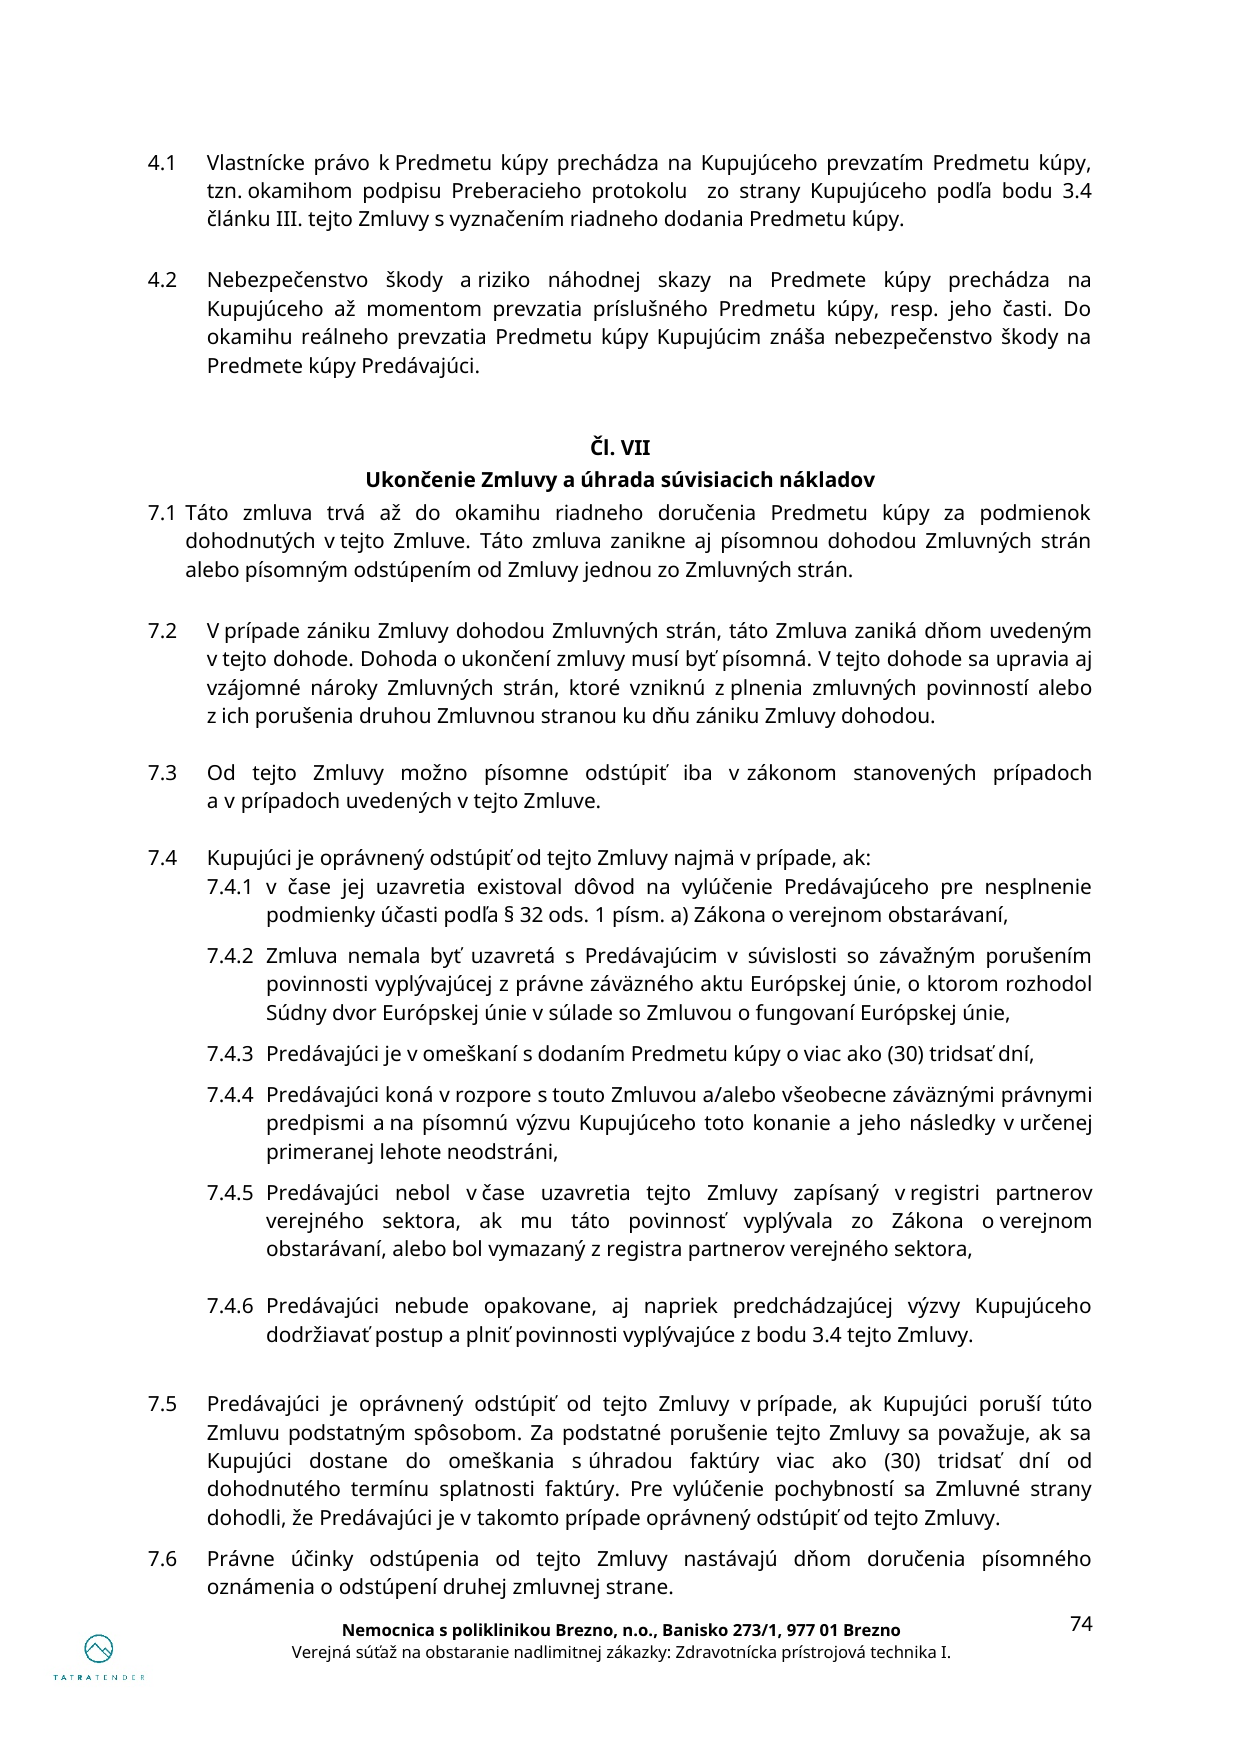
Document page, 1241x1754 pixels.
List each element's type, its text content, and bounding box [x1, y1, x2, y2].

list Predávajúci koná v rozpore s touto Zmluvou a/alebo všeobecne záväznými právnymi predpismi a na písomnú výzvu Kupujúceho toto konanie a jeho následky v určenej primeranej lehote neodstráni, [207, 1080, 1093, 1165]
list V prípade zániku Zmluvy dohodou Zmluvných strán, táto Zmluva zaniká dňom uvedeným v tejto dohode. Dohoda o ukončení zmluvy musí byť písomná. V tejto dohode sa upravia aj vzájomné nároky Zmluvných strán, ktoré vzniknú z plnenia zmluvných povinností alebo z ich porušenia druhou Zmluvnou stranou ku dňu zániku Zmluvy dohodou. [148, 616, 1093, 729]
text Čl. VII [148, 433, 1093, 461]
picture [32, 1610, 165, 1704]
list Právne účinky odstúpenia od tejto Zmluvy nastávajú dňom doručenia písomného oznámenia o odstúpení druhej zmluvnej strane. [148, 1544, 1093, 1601]
list v čase jej uzavretia existoval dôvod na vylúčenie Predávajúceho pre nesplnenie podmienky účasti podľa § 32 ods. 1 písm. a) Zákona o verejnom obstarávaní, [207, 872, 1093, 929]
list Vlastnícke právo k Predmetu kúpy prechádza na Kupujúceho prevzatím Predmetu kúpy, tzn. okamihom podpisu Preberacieho protokolu zo strany Kupujúceho podľa bodu 3.4 článku III. tejto Zmluvy s vyznačením riadneho dodania Predmetu kúpy. [148, 148, 1093, 233]
list Predávajúci nebude opakovane, aj napriek predchádzajúcej výzvy Kupujúceho dodržiavať postup a plniť povinnosti vyplývajúce z bodu 3.4 tejto Zmluvy. [207, 1291, 1093, 1348]
text Ukončenie Zmluvy a úhrada súvisiacich nákladov [148, 465, 1093, 494]
list Nebezpečenstvo škody a riziko náhodnej skazy na Predmete kúpy prechádza na Kupujúceho až momentom prevzatia príslušného Predmetu kúpy, resp. jeho časti. Do okamihu reálneho prevzatia Predmetu kúpy Kupujúcim znáša nebezpečenstvo škody na Predmete kúpy Predávajúci. [148, 266, 1093, 379]
list Táto zmluva trvá až do okamihu riadneho doručenia Predmetu kúpy za podmienok dohodnutých v tejto Zmluve. Táto zmluva zanikne aj písomnou dohodou Zmluvných strán alebo písomným odstúpením od Zmluvy jednou zo Zmluvných strán. [148, 498, 1093, 583]
list Predávajúci je v omeškaní s dodaním Predmetu kúpy o viac ako (30) tridsať dní, [207, 1039, 1093, 1067]
list Zmluva nemala byť uzavretá s Predávajúcim v súvislosti so závažným porušením povinnosti vyplývajúcej z právne záväzného aktu Európskej únie, o ktorom rozhodol Súdny dvor Európskej únie v súlade so Zmluvou o fungovaní Európskej únie, [207, 941, 1093, 1026]
list Od tejto Zmluvy možno písomne odstúpiť iba v zákonom stanovených prípadoch a v prípadoch uvedených v tejto Zmluve. [148, 758, 1093, 815]
list Predávajúci je oprávnený odstúpiť od tejto Zmluvy v prípade, ak Kupujúci poruší túto Zmluvu podstatným spôsobom. Za podstatné porušenie tejto Zmluvy sa považuje, ak sa Kupujúci dostane do omeškania s úhradou faktúry viac ako (30) tridsať dní od dohodnutého termínu splatnosti faktúry. Pre vylúčenie pochybností sa Zmluvné strany dohodli, že Predávajúci je v takomto prípade oprávnený odstúpiť od tejto Zmluvy. [148, 1389, 1093, 1531]
list Kupujúci je oprávnený odstúpiť od tejto Zmluvy najmä v prípade, ak: [148, 843, 1093, 872]
list Predávajúci nebol v čase uzavretia tejto Zmluvy zapísaný v registri partnerov verejného sektora, ak mu táto povinnosť vyplývala zo Zákona o verejnom obstarávaní, alebo bol vymazaný z registra partnerov verejného sektora, [207, 1178, 1093, 1263]
